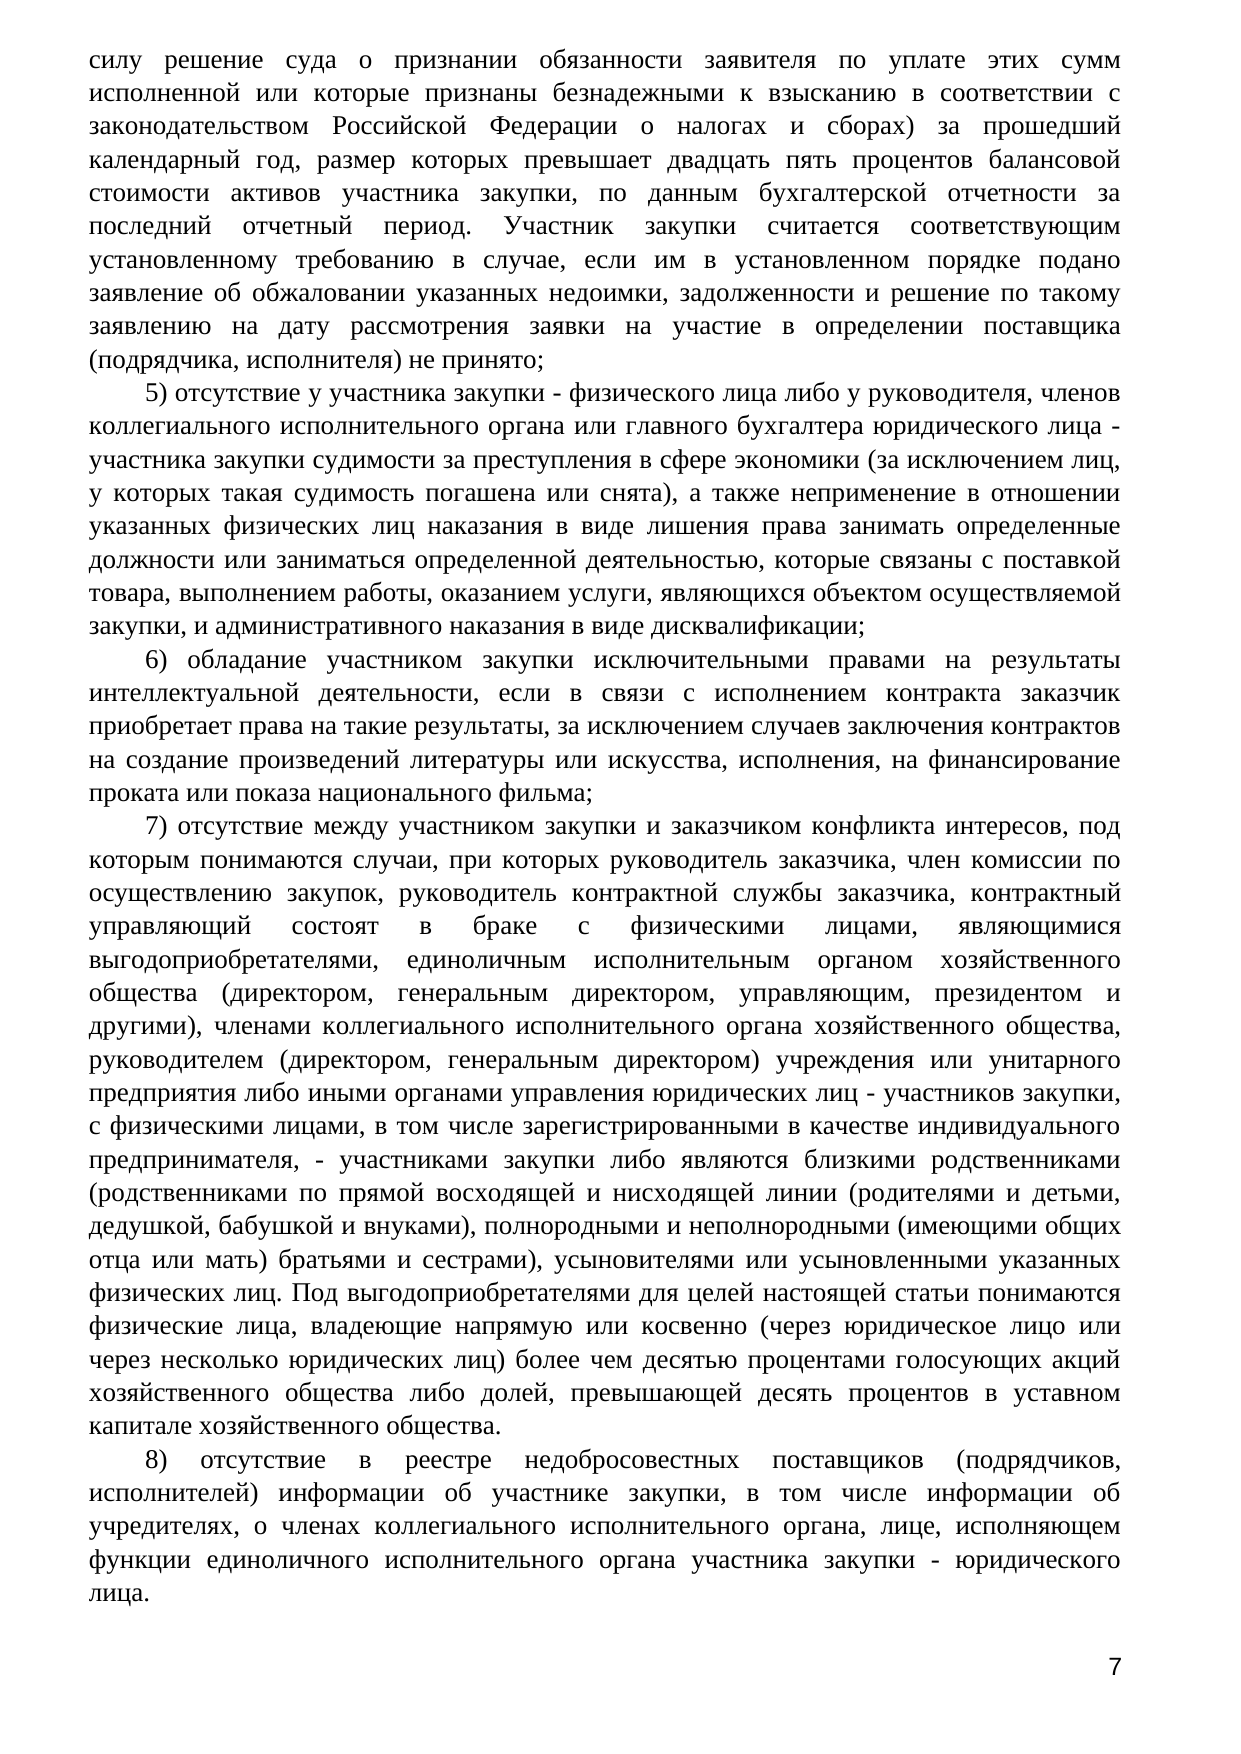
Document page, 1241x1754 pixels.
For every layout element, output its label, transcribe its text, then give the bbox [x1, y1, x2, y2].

text 6) обладание участником закупки исключительными правами на результаты интеллектуальной деятельности, если в связи с исполнением контракта заказчик приобретает права на такие результаты, за исключением случаев заключения контрактов на создание произведений литературы или искусства, исполнения, на финансирование проката или показа национального фильма; [89, 641, 1122, 808]
text 8) отсутствие в реестре недобросовестных поставщиков (подрядчиков, исполнителей) информации об участнике закупки, в том числе информации об учредителях, о членах коллегиального исполнительного органа, лице, исполняющем функции единоличного исполнительного органа участника закупки - юридического лица. [89, 1441, 1122, 1608]
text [89, 41, 1122, 375]
text 5) отсутствие у участника закупки - физического лица либо у руководителя, членов коллегиального исполнительного органа или главного бухгалтера юридического лица - участника закупки судимости за преступления в сфере экономики (за исключением лиц, у которых такая судимость погашена или снята), а также неприменение в отношении указанных физических лиц наказания в виде лишения права занимать определенные должности или заниматься определенной деятельностью, которые связаны с поставкой товара, выполнением работы, оказанием услуги, являющихся объектом осуществляемой закупки, и административного наказания в виде дисквалификации; [89, 375, 1122, 641]
text 7) отсутствие между участником закупки и заказчиком конфликта интересов, под которым понимаются случаи, при которых руководитель заказчика, член комиссии по осуществлению закупок, руководитель контрактной службы заказчика, контрактный управляющий состоят в браке с физическими лицами, являющимися выгодоприобретателями, единоличным исполнительным органом хозяйственного общества (директором, генеральным директором, управляющим, президентом и другими), членами коллегиального исполнительного органа хозяйственного общества, руководителем (директором, генеральным директором) учреждения или унитарного предприятия либо иными органами управления юридических лиц - участников закупки, с физическими лицами, в том числе зарегистрированными в качестве индивидуального предпринимателя, - участниками закупки либо являются близкими родственниками (родственниками по прямой восходящей и нисходящей линии (родителями и детьми, дедушкой, бабушкой и внуками), полнородными и неполнородными (имеющими общих отца или мать) братьями и сестрами), усыновителями или усыновленными указанных физических лиц. Под выгодоприобретателями для целей настоящей статьи понимаются физические лица, владеющие напрямую или косвенно (через юридическое лицо или через несколько юридических лиц) более чем десятью процентами голосующих акций хозяйственного общества либо долей, превышающей десять процентов в уставном капитале хозяйственного общества. [89, 808, 1122, 1441]
